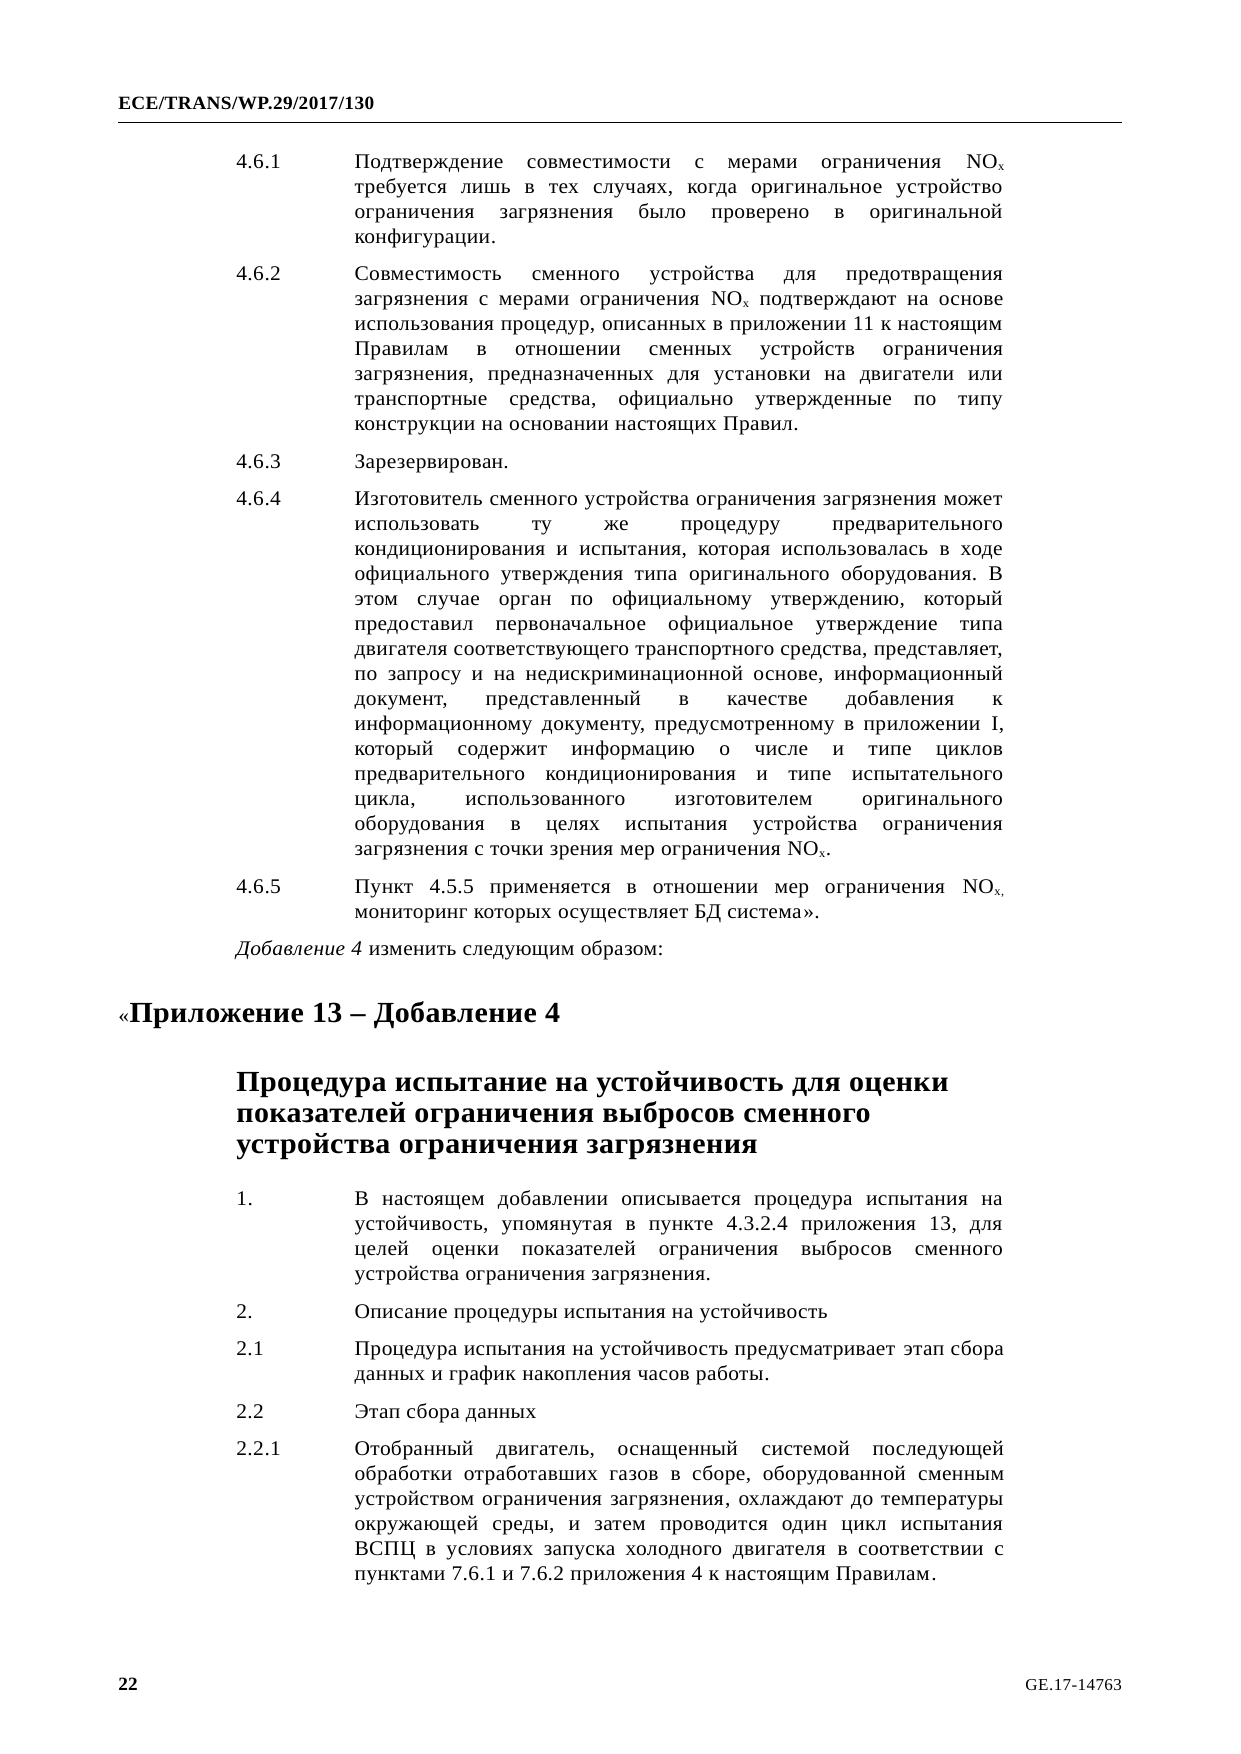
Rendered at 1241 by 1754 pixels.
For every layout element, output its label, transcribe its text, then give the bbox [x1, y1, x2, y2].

text 1. В настоящем добавлении описывается процедура испытания на устойчивость, упомянутая в пункте 4.3.2.4 приложения 13, для целей оценки показателей ограничения выбросов сменного устройства ограничения загрязнения. [236, 1185, 1004, 1285]
text 2. Описание процедуры испытания на устойчивость [236, 1298, 1004, 1323]
text 4.6.3 Зарезервирован. [236, 448, 1004, 473]
text 4.6.2 Совместимость сменного устройства для предотвращения загрязнения с мерами ограничения NOx подтверждают на основе использования процедур, описанных в приложении 11 к настоящим Правилам в отношении сменных устройств ограничения загрязнения, предназначенных для установки на двигатели или транспортные средства, официально утвержденные по типу конструкции на основании настоящих Правил. [236, 260, 1004, 435]
text 2.2 Этап сбора данных [236, 1398, 1004, 1423]
text 4.6.4 Изготовитель сменного устройства ограничения загрязнения может использовать ту же процедуру предварительного кондиционирования и испытания, которая использовалась в ходе официального утверждения типа оригинального оборудования. В этом случае орган по официальному утверждению, который предоставил первоначальное официальное утверждение типа двигателя соответствующего транспортного средства, представляет, по запросу и на недискриминационной основе, информационный документ, представленный в качестве добавления к информационному документу, предусмотренному в приложении I, который содержит информацию о числе и типе циклов предварительного кондиционирования и типе испытательного цикла, использованного изготовителем оригинального оборудования в целях испытания устройства ограничения загрязнения с точки зрения мер ограничения NOx. [236, 485, 1004, 860]
text 4.6.1 Подтверждение совместимости с мерами ограничения NOx требуется лишь в тех случаях, когда оригинальное устройство ограничения загрязнения было проверено в оригинальной конфигурации. [236, 148, 1004, 248]
text 2.1 Процедура испытания на устойчивость предусматривает этап сбора данных и график накопления часов работы. [236, 1335, 1004, 1385]
text «Приложение 13 – Добавление 4 [118, 998, 1004, 1029]
text Процедура испытание на устойчивость для оценки показателей ограничения выбросов сменного устройства ограничения загрязнения [118, 1066, 1004, 1160]
text 2.2.1 Отобранный двигатель, оснащенный системой последующей обработки отработавших газов в сборе, оборудованной сменным устройством ограничения загрязнения, охлаждают до температуры окружающей среды, и затем проводится один цикл испытания ВСПЦ в условиях запуска холодного двигателя в соответствии с пунктами 7.6.1 и 7.6.2 приложения 4 к настоящим Правилам. [236, 1435, 1004, 1585]
text Добавление 4 изменить следующим образом: [236, 935, 1004, 960]
text 4.6.5 Пункт 4.5.5 применяется в отношении мер ограничения NOx, мониторинг которых осуществляет БД система». [236, 873, 1004, 923]
